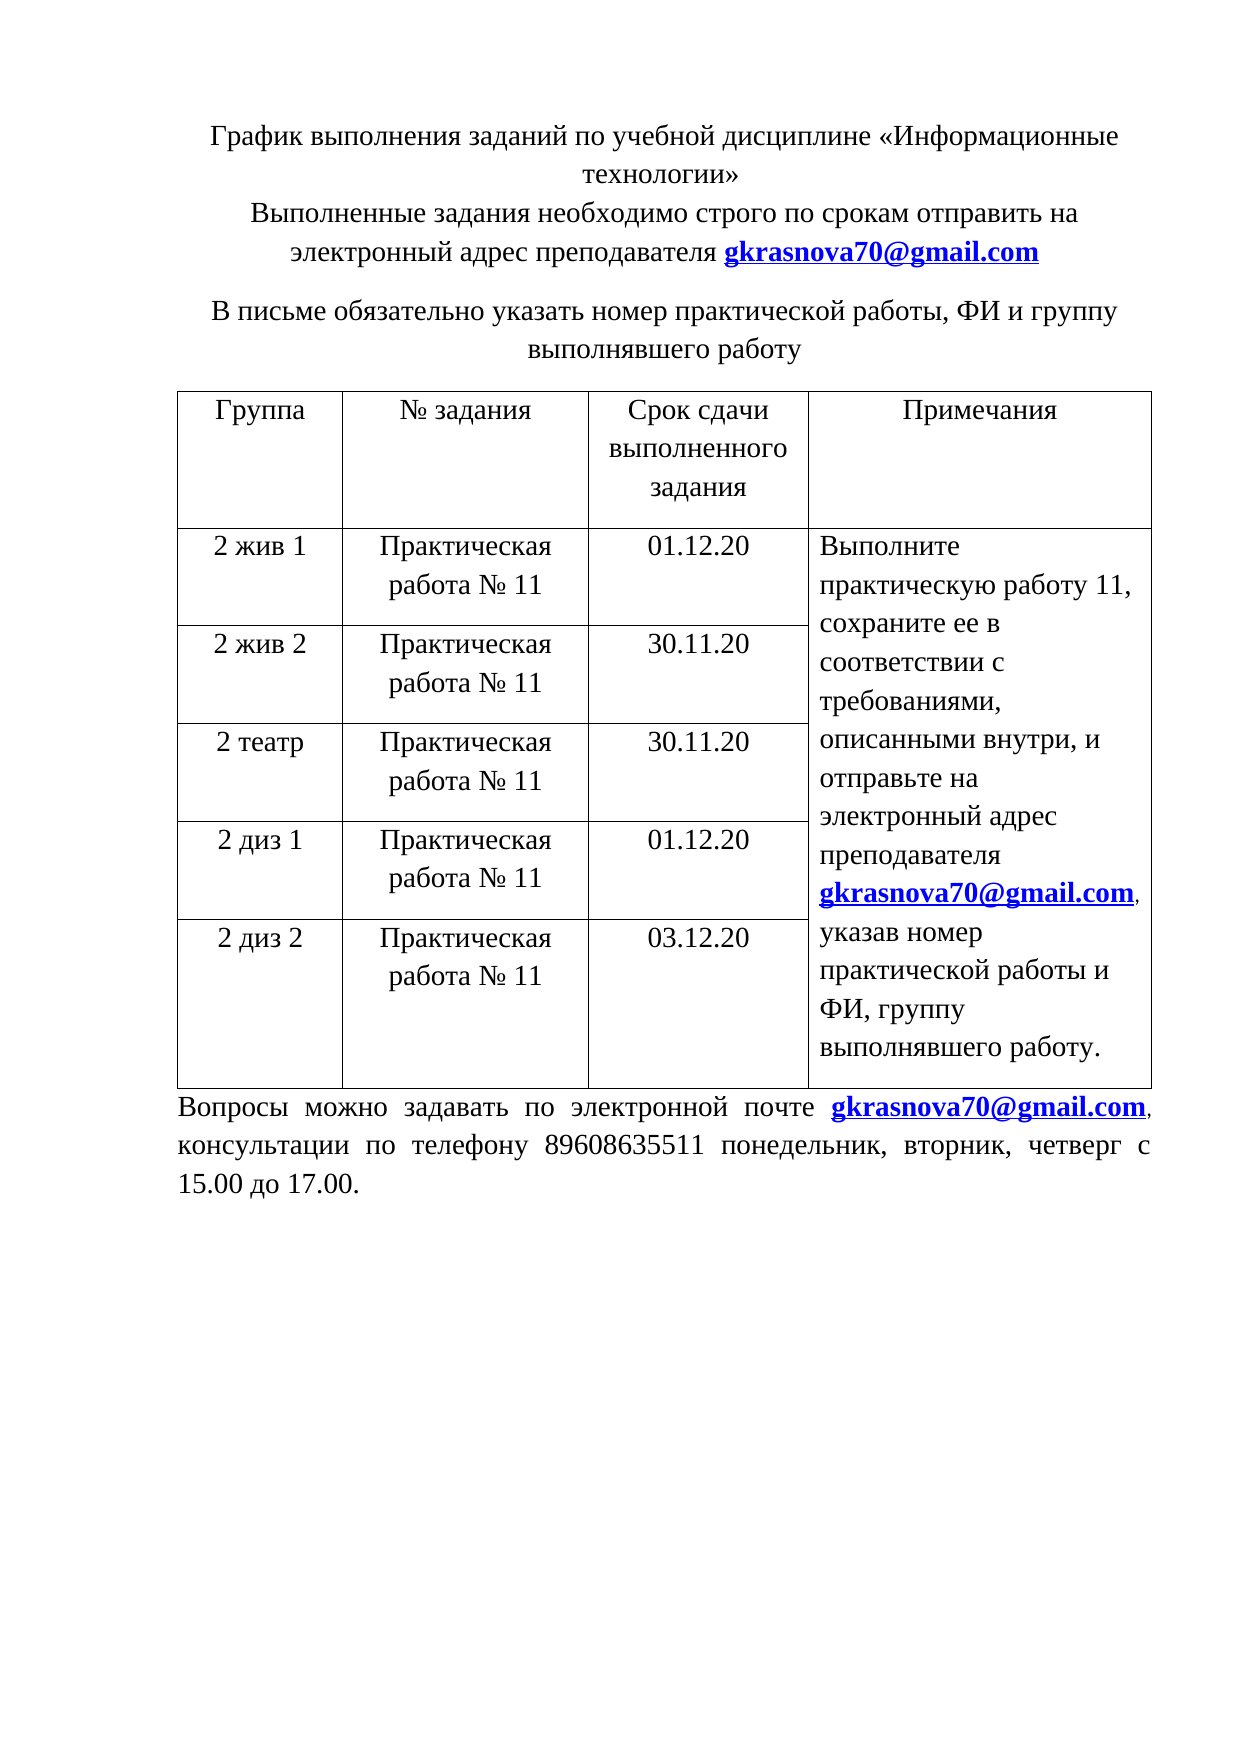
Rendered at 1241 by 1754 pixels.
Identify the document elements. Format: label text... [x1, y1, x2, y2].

table_cell Практическая работа № 11 [343, 626, 588, 723]
table_cell 01.12.20 [589, 529, 808, 625]
table_cell 2 театр [178, 724, 342, 821]
table_header Срок сдачи выполненного задания [589, 392, 808, 527]
table_cell 30.11.20 [589, 626, 808, 723]
table_cell Практическая работа № 11 [343, 920, 588, 1088]
text В письме обязательно указать номер практической работы, ФИ и группу выполнявшего работу [177, 293, 1152, 365]
table_cell 03.12.20 [589, 920, 808, 1088]
table_header № задания [343, 392, 588, 527]
text График выполнения заданий по учебной дисциплине «Информационные технологии» Выполненные задания необходимо строго по срокам отправить на электронный адрес преподавателя gkrasnova70@gmail.com [177, 118, 1152, 267]
table_cell 2 жив 1 [178, 529, 342, 625]
table_cell 2 диз 2 [178, 920, 342, 1088]
table_cell 30.11.20 [589, 724, 808, 821]
table_cell 01.12.20 [589, 822, 808, 919]
table_cell 2 жив 2 [178, 626, 342, 723]
table_cell 2 диз 1 [178, 822, 342, 919]
table_cell Практическая работа № 11 [343, 724, 588, 821]
table_header Группа [178, 392, 342, 527]
table_cell Практическая работа № 11 [343, 529, 588, 625]
text Вопросы можно задавать по электронной почте gkrasnova70@gmail.com, консультации по телефону 89608635511 понедельник, вторник, четверг с 15.00 до 17.00. [177, 1089, 1152, 1199]
table_cell Практическая работа № 11 [343, 822, 588, 919]
table_header Примечания [809, 392, 1151, 527]
table_cell Выполните практическую работу 11, сохраните ее в соответствии с требованиями, описанными внутри, и отправьте на электронный адрес преподавателя gkrasnova70@gmail.com, указав номер практической работы и ФИ, группу выполнявшего работу. [809, 529, 1151, 1088]
